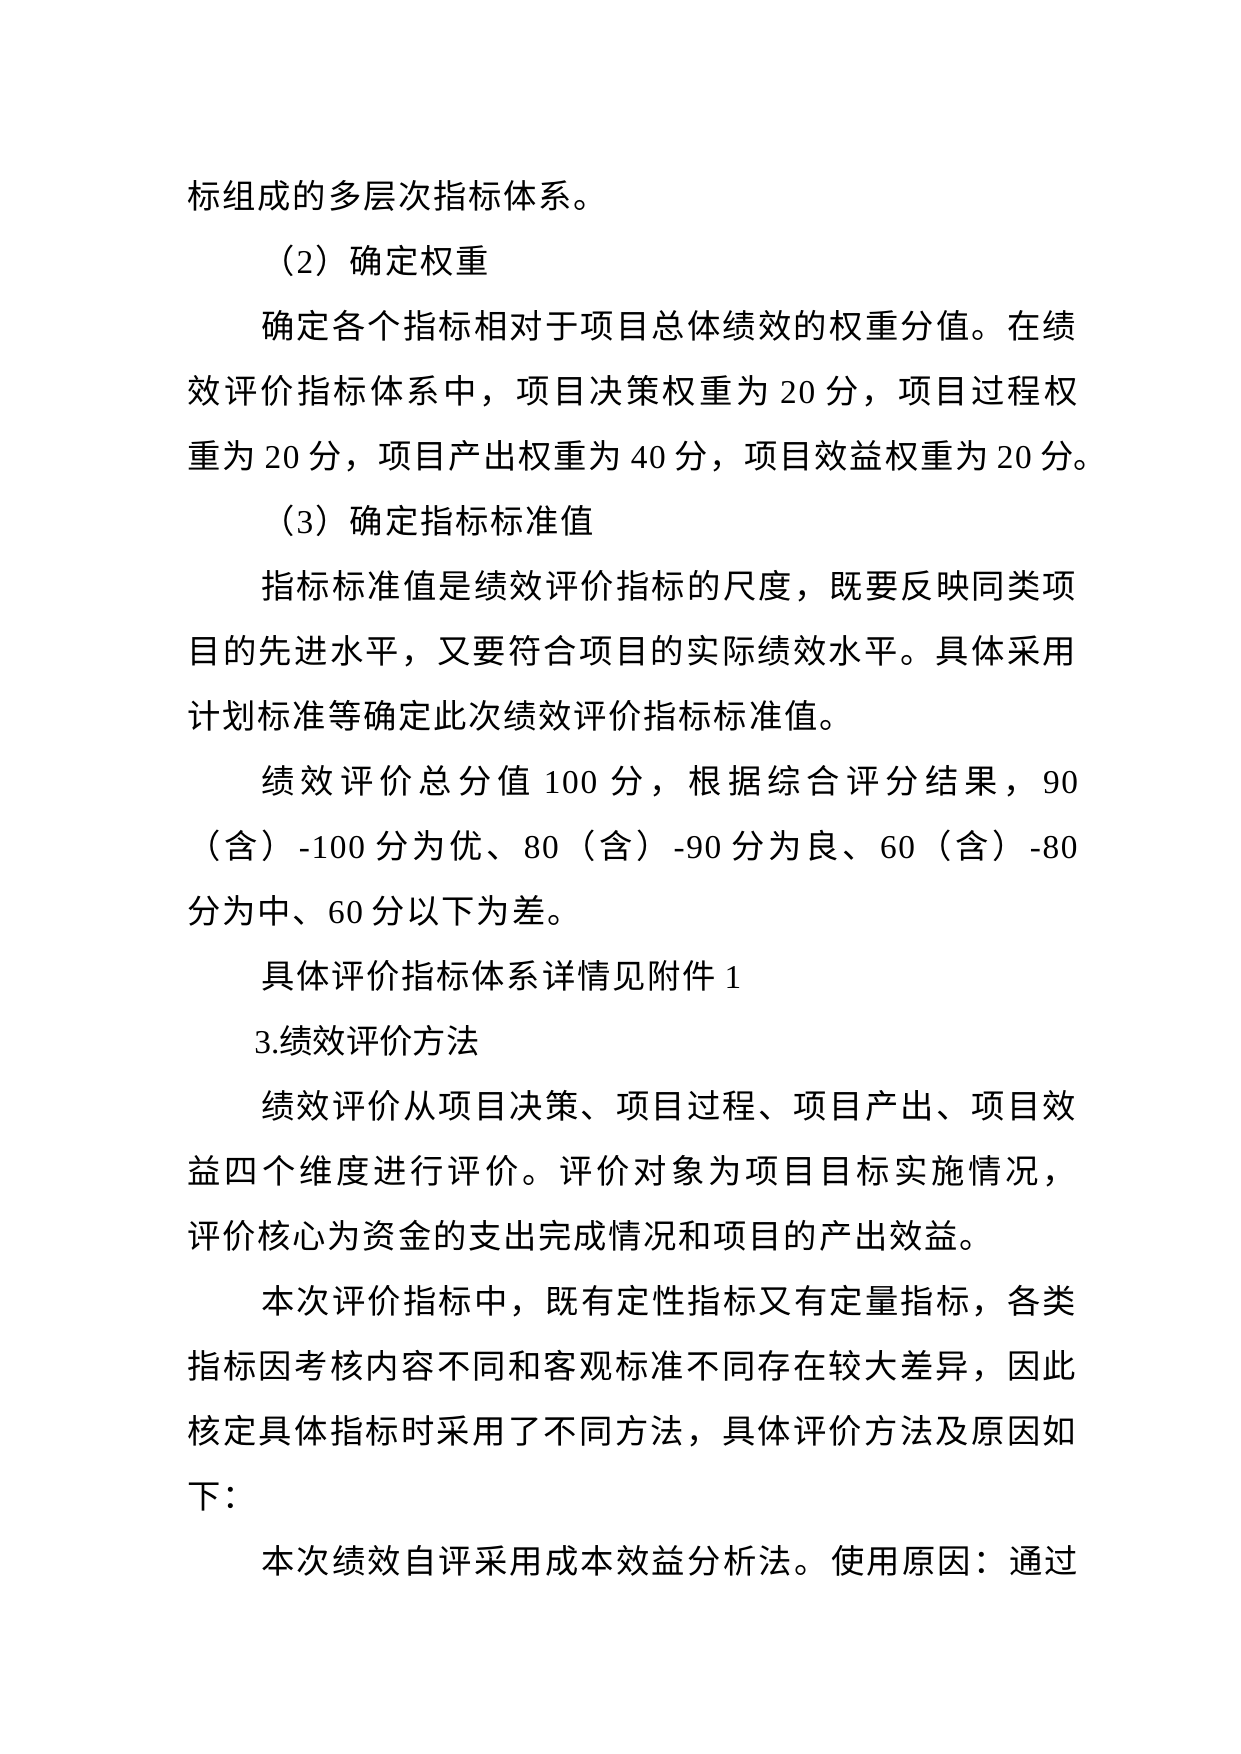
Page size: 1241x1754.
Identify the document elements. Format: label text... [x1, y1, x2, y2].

title 3.绩效评价方法 [187, 1007, 1078, 1072]
text 绩效评价从项目决策、项目过程、项目产出、项目效益四个维度进行评价。评价对象为项目目标实施情况， 评价核心为资金的支出完成情况和项目的产出效益。 [187, 1072, 1078, 1267]
title 绩效评价总分值100分，根据综合评分结果，90（含）-100分为优、80（含）-90分为良、60（含）-80分为中、60分以下为差。 [187, 747, 1078, 942]
title 具体评价指标体系详情见附件1 [187, 942, 1078, 1007]
text （3）确定指标标准值 [187, 487, 1078, 552]
text 确定各个指标相对于项目总体绩效的权重分值。在绩效评价指标体系中，项目决策权重为20分，项目过程权重为20分，项目产出权重为40分，项目效益权重为20分。 [187, 292, 1078, 487]
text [187, 162, 1078, 227]
text 指标标准值是绩效评价指标的尺度，既要反映同类项目的先进水平，又要符合项目的实际绩效水平。具体采用计划标准等确定此次绩效评价指标标准值。 [187, 552, 1078, 747]
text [187, 1527, 1078, 1592]
text （2）确定权重 [187, 227, 1078, 292]
text 本次评价指标中，既有定性指标又有定量指标，各类指标因考核内容不同和客观标准不同存在较大差异，因此核定具体指标时采用了不同方法，具体评价方法及原因如下： [187, 1267, 1078, 1527]
